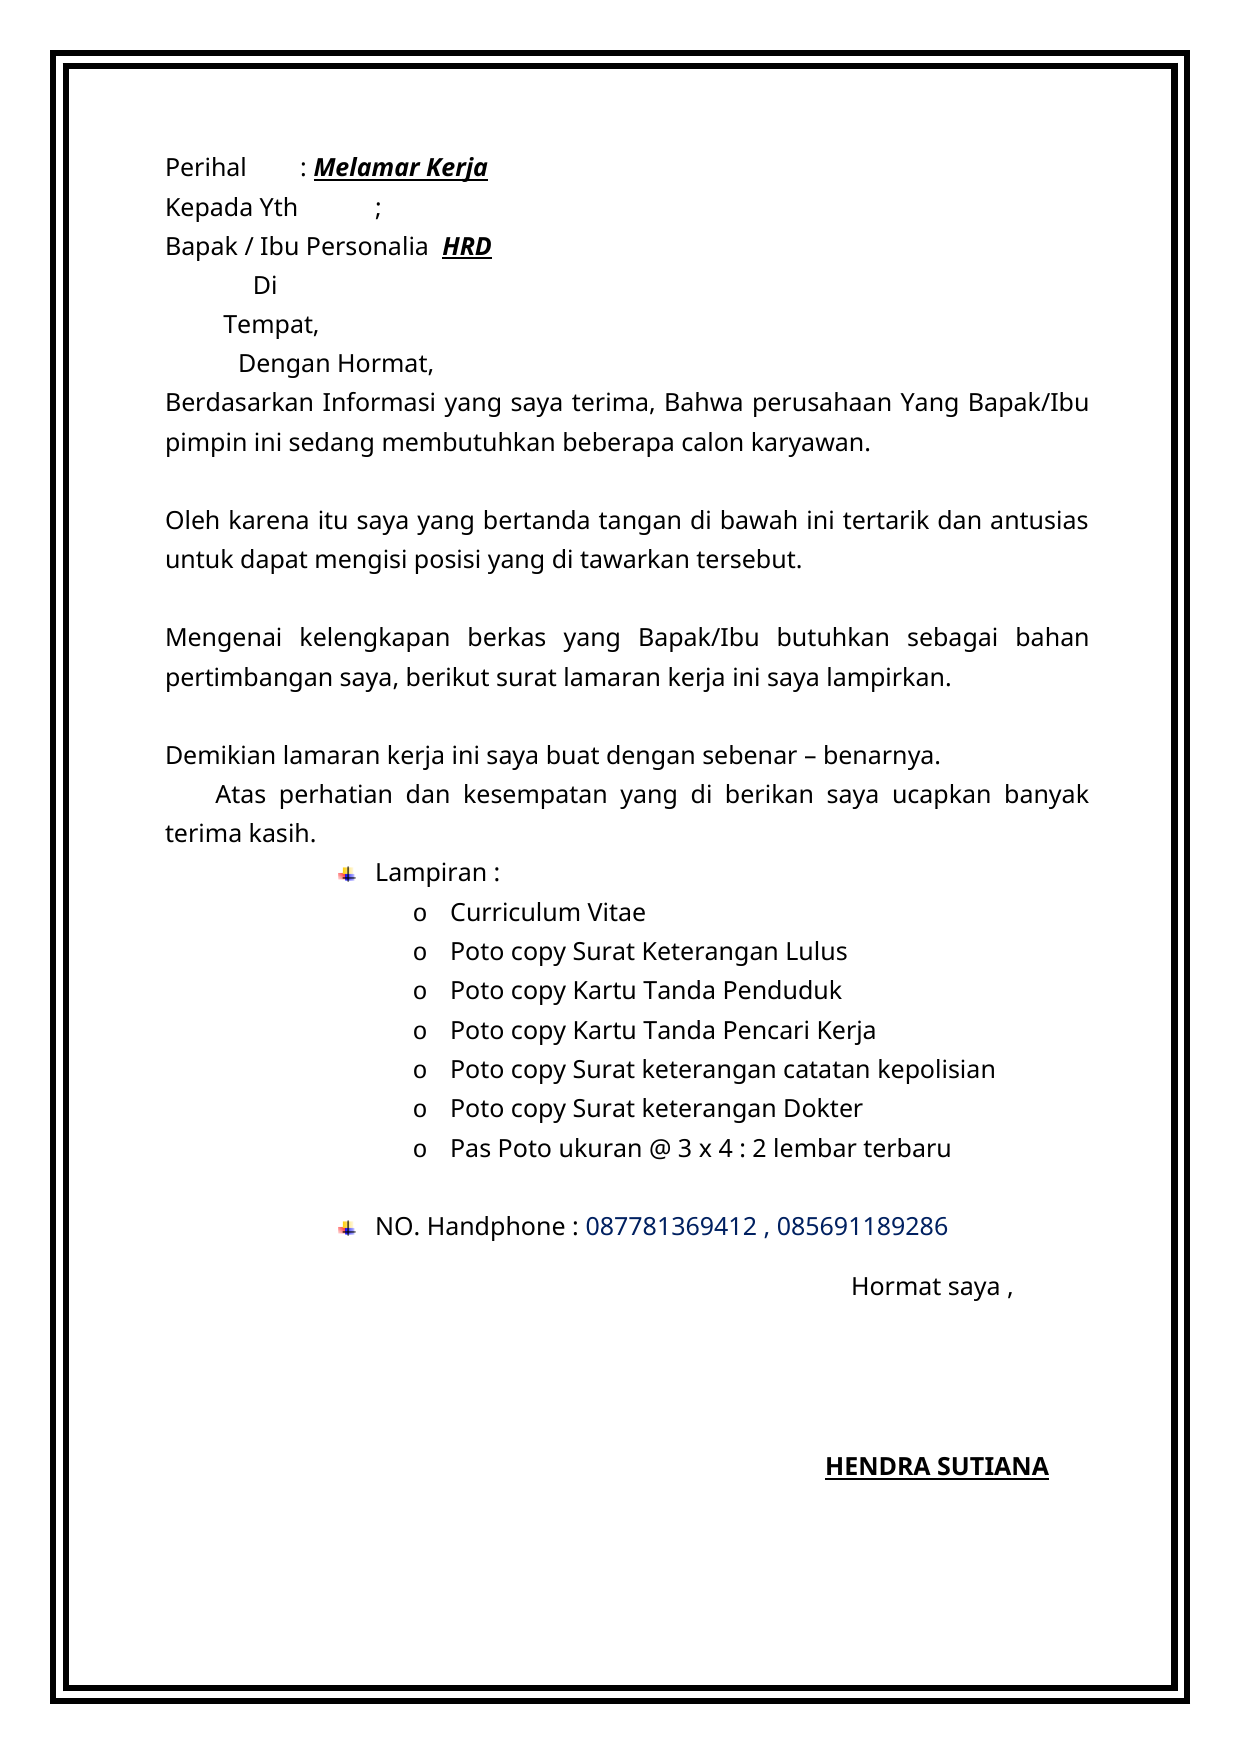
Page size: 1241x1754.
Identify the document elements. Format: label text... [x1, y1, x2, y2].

text Bapak / Ibu Personalia HRD [165, 228, 1090, 262]
list Poto copy Surat keterangan catatan kepolisian [412, 1052, 1090, 1086]
text Dengan Hormat, [165, 346, 1090, 380]
text Mengenai kelengkapan berkas yang Bapak/Ibu butuhkan sebagai bahan pertimbangan saya, berikut surat lamaran kerja ini saya lampirkan. [165, 620, 1090, 693]
picture [338, 1219, 356, 1236]
text Di [240, 267, 1090, 302]
list NO. Handphone : 087781369412 , 085691189286 [337, 1209, 1090, 1243]
picture [338, 865, 356, 882]
text Oleh karena itu saya yang bertanda tangan di bawah ini tertarik dan antusias untuk dapat mengisi posisi yang di tawarkan tersebut. [165, 502, 1090, 576]
list Pas Poto ukuran @ 3 x 4 : 2 lembar terbaru [412, 1130, 1090, 1165]
text HENDRA SUTIANA [150, 1449, 1090, 1483]
list Poto copy Surat Keterangan Lulus [412, 933, 1090, 968]
list Poto copy Surat keterangan Dokter [412, 1091, 1090, 1125]
text Perihal : Melamar Kerja [165, 150, 1090, 184]
text Kepada Yth ; [165, 189, 1090, 223]
list Poto copy Kartu Tanda Penduduk [412, 973, 1090, 1007]
text Demikian lamaran kerja ini saya buat dengan sebenar – benarnya. [165, 737, 1090, 772]
list Poto copy Kartu Tanda Pencari Kerja [412, 1012, 1090, 1047]
text Tempat, [165, 307, 1092, 341]
text Berdasarkan Informasi yang saya terima, Bahwa perusahaan Yang Bapak/Ibu pimpin ini sedang membutuhkan beberapa calon karyawan. [165, 385, 1090, 458]
list Lampiran : [337, 855, 1090, 889]
text Hormat saya , [150, 1269, 1090, 1303]
list Curriculum Vitae [412, 894, 1090, 928]
text Atas perhatian dan kesempatan yang di berikan saya ucapkan banyak terima kasih. [165, 777, 1090, 850]
